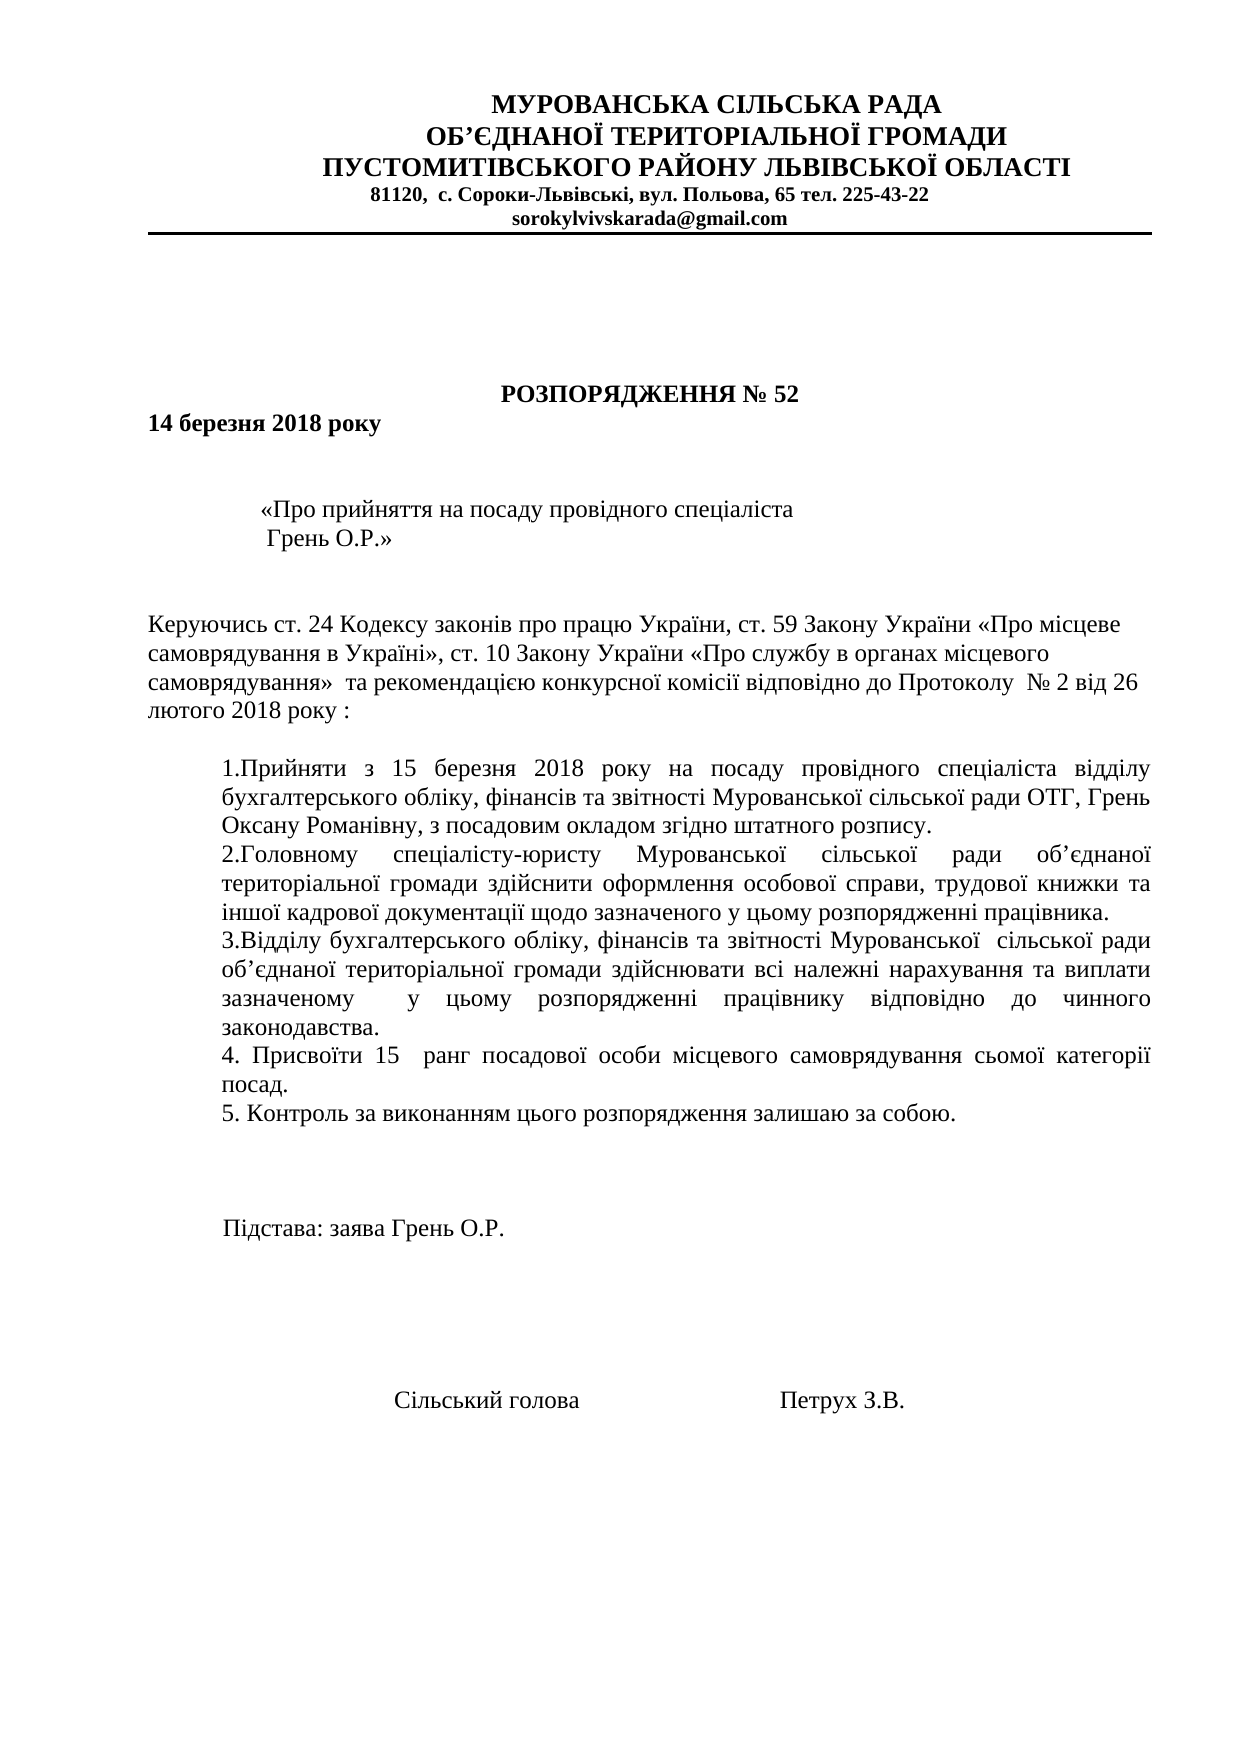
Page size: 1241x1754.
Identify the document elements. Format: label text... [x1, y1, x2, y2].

text Сільський голова Петрух З.В. [148, 1385, 1152, 1414]
text 5. Контроль за виконанням цього розпорядження залишаю за собою. [221, 1098, 1152, 1127]
text 2.Головному спеціалісту-юристу Мурованської сільської ради об’єднаної територіальної громади здійснити оформлення особової справи, трудової книжки та іншої кадрової документації щодо зазначеного у цьому розпорядженні працівника. [221, 839, 1152, 925]
list 1.Прийняти з 15 березня 2018 року на посаду провідного спеціаліста відділу бухгалтерського обліку, фінансів та звітності Мурованської сільської ради ОТГ, Грень Оксану Романівну, з посадовим окладом згідно штатного розпису. [221, 753, 1152, 839]
text «Про прийняття на посаду провідного спеціаліста [223, 494, 1152, 523]
text МУРОВАНСЬКА СІЛЬСЬКА РАДА [148, 88, 1240, 120]
text 14 березня 2018 року [148, 408, 1152, 437]
text РОЗПОРЯДЖЕННЯ № 52 [148, 379, 1152, 408]
text sorokylvivskarada@gmail.com [148, 206, 1152, 232]
text 4. Присвоїти 15 ранг посадової особи місцевого самоврядування сьомої категорії посад. [221, 1040, 1152, 1098]
text 3.Відділу бухгалтерського обліку, фінансів та звітності Мурованської сільської ради об’єднаної територіальної громади здійснювати всі належні нарахування та виплати зазначеному у цьому розпорядженні працівнику відповідно до чинного законодавства. [221, 925, 1152, 1040]
text Керуючись ст. 24 Кодексу законів про працю України, ст. 59 Закону України «Про місцеве самоврядування в Україні», ст. 10 Закону України «Про службу в органах місцевого самоврядування» та рекомендацією конкурсної комісії відповідно до Протоколу № 2 від 26 лютого 2018 року : [148, 609, 1152, 724]
text Підстава: заява Грень О.Р. [148, 1213, 1152, 1242]
text Грень О.Р.» [223, 523, 1152, 552]
text ОБ’ЄДНАНОЇ ТЕРИТОРІАЛЬНОЇ ГРОМАДИ [148, 120, 1240, 151]
text ПУСТОМИТІВСЬКОГО РАЙОНУ ЛЬВІВСЬКОЇ ОБЛАСТІ [148, 151, 1152, 182]
text 81120, с. Сороки-Львівські, вул. Польова, 65 тел. 225-43-22 [148, 182, 1152, 206]
